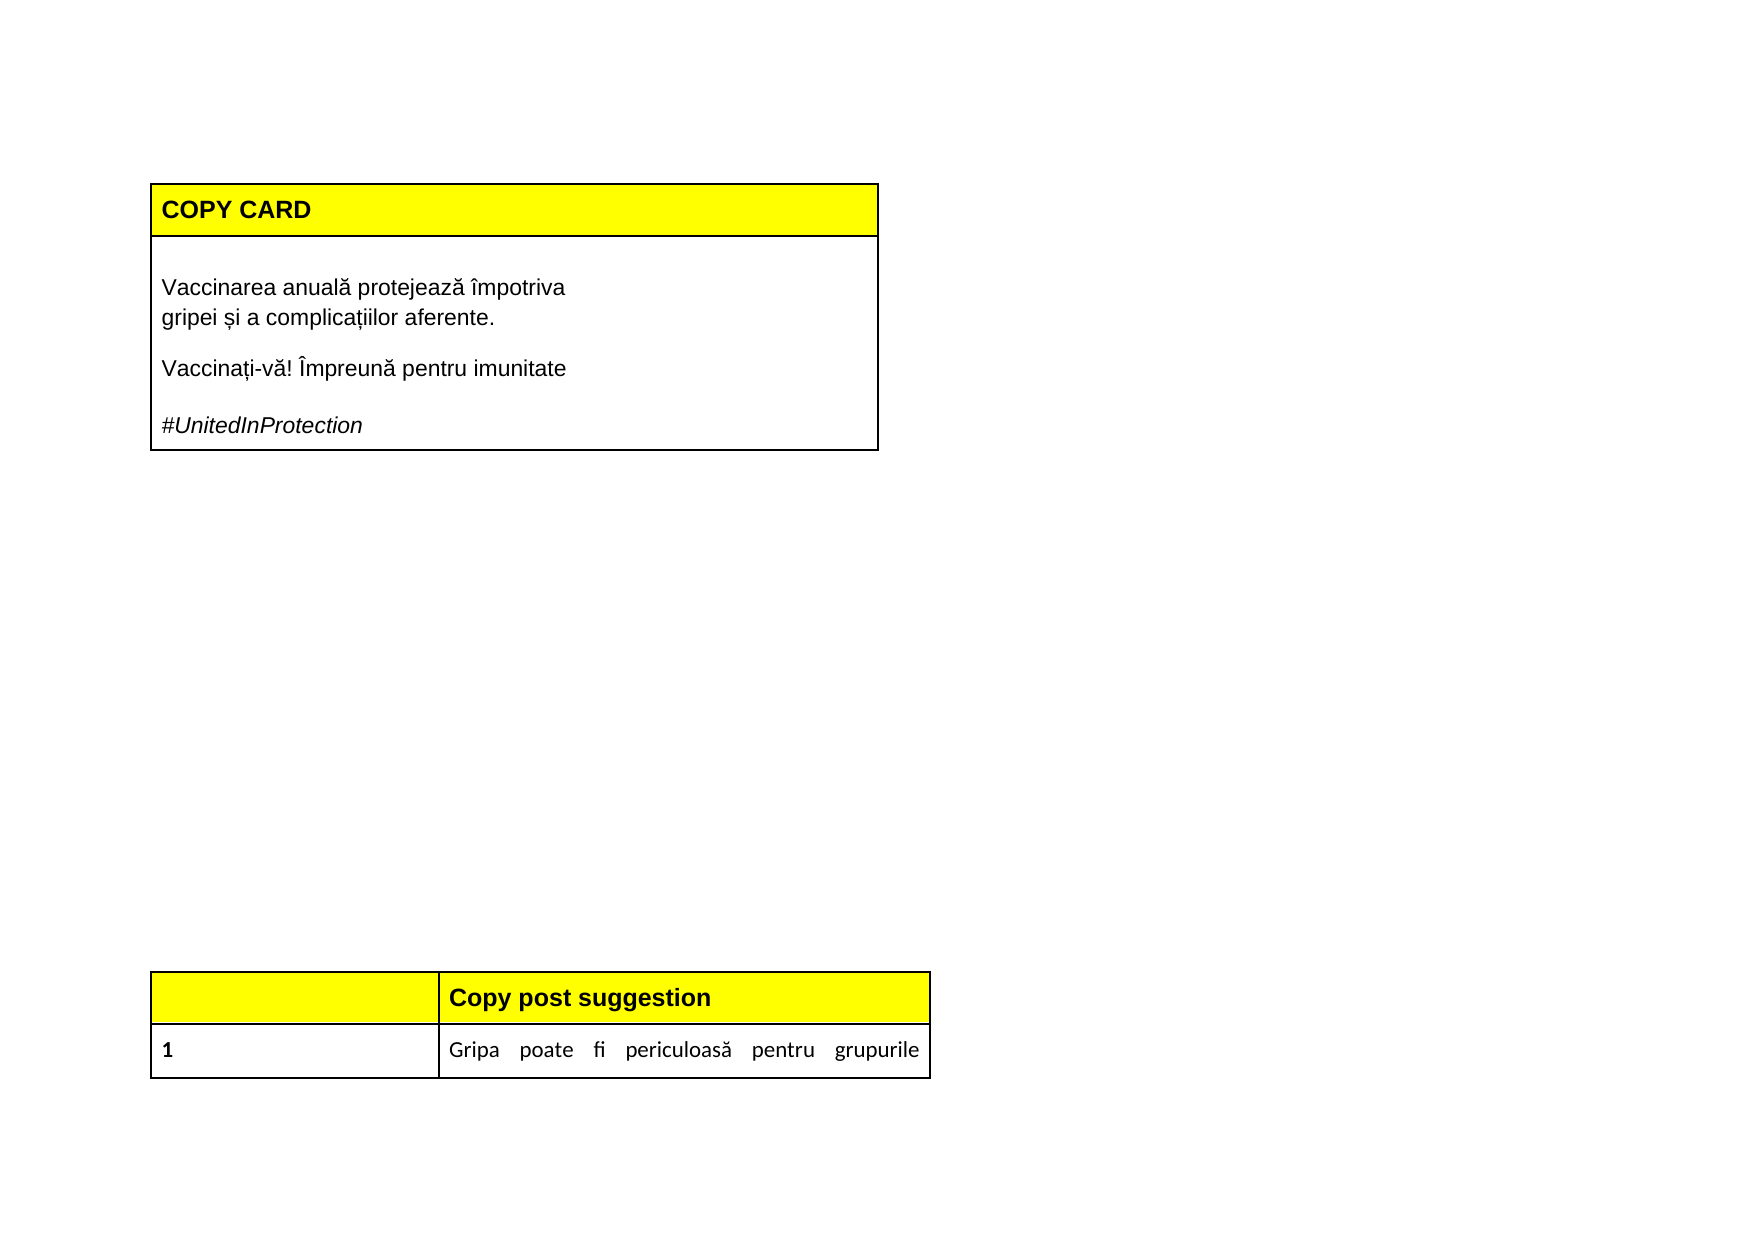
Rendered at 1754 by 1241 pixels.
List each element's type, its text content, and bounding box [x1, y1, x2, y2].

table_header Copy post suggestion [440, 973, 929, 1022]
table_cell Vaccinarea anuală protejează împotriva gripei și a complicațiilor aferente. Vaccinați-vă! Împreună pentru imunitate #UnitedInProtection [152, 237, 877, 448]
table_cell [440, 1025, 929, 1077]
table_header [152, 973, 438, 1022]
table_cell 1 [152, 1025, 438, 1077]
table_header COPY CARD [152, 185, 877, 235]
